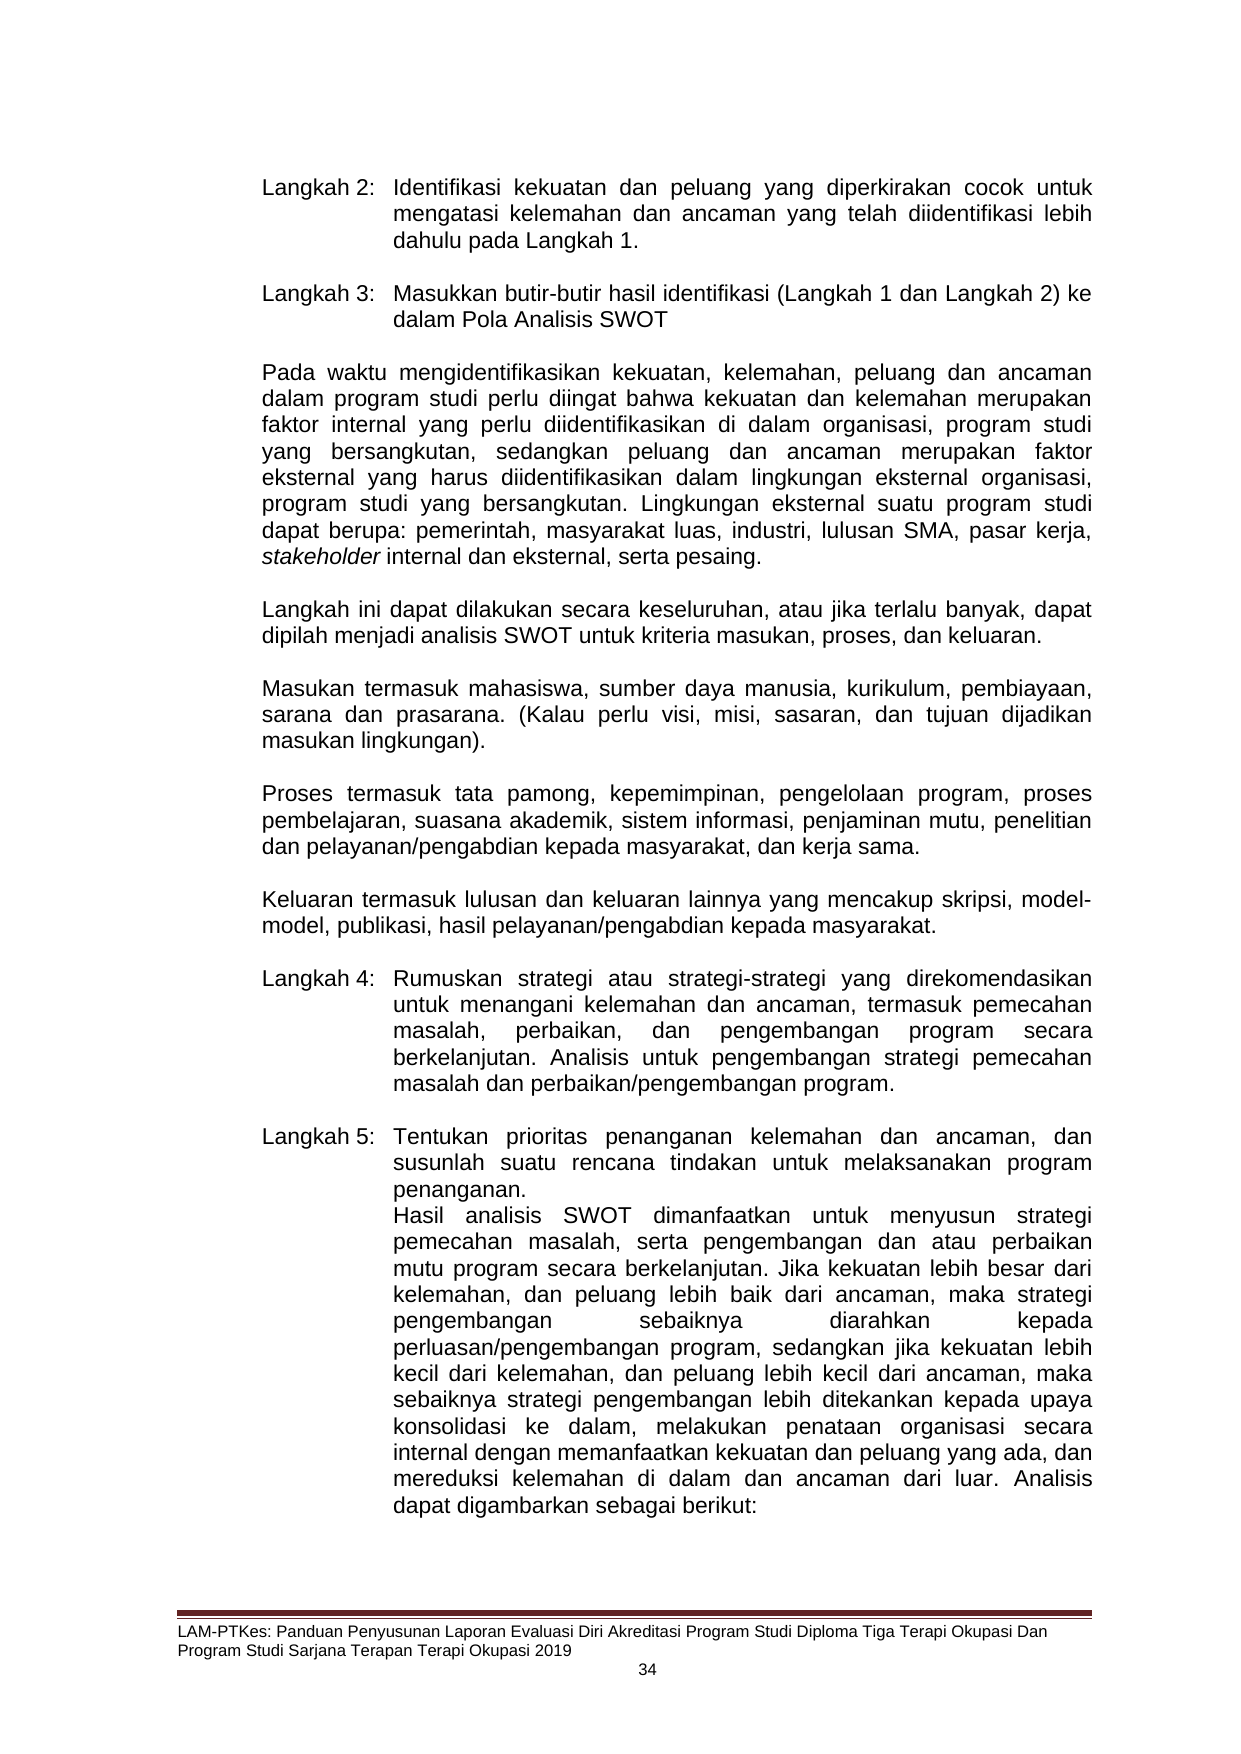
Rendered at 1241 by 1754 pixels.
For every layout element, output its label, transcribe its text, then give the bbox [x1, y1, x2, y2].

text Keluaran termasuk lulusan dan keluaran lainnya yang mencakup skripsi, model-model, publikasi, hasil pelayanan/pengabdian kepada masyarakat. [262, 886, 1092, 938]
text Proses termasuk tata pamong, kepemimpinan, pengelolaan program, proses pembelajaran, suasana akademik, sistem informasi, penjaminan mutu, penelitian dan pelayanan/pengabdian kepada masyarakat, dan kerja sama. [262, 780, 1092, 859]
text Langkah ini dapat dilakukan secara keseluruhan, atau jika terlalu banyak, dapat dipilah menjadi analisis SWOT untuk kriteria masukan, proses, dan keluaran. [262, 596, 1092, 648]
text Langkah 3: Masukkan butir-butir hasil identifikasi (Langkah 1 dan Langkah 2) ke dalam Pola Analisis SWOT [262, 279, 1092, 332]
text Langkah 2: Identifikasi kekuatan dan peluang yang diperkirakan cocok untuk mengatasi kelemahan dan ancaman yang telah diidentifikasi lebih dahulu pada Langkah 1. [262, 174, 1092, 253]
text Pada waktu mengidentifikasikan kekuatan, kelemahan, peluang dan ancaman dalam program studi perlu diingat bahwa kekuatan dan kelemahan merupakan faktor internal yang perlu diidentifikasikan di dalam organisasi, program studi yang bersangkutan, sedangkan peluang dan ancaman merupakan faktor eksternal yang harus diidentifikasikan dalam lingkungan eksternal organisasi, program studi yang bersangkutan. Lingkungan eksternal suatu program studi dapat berupa: pemerintah, masyarakat luas, industri, lulusan SMA, pasar kerja, stakeholder internal dan eksternal, serta pesaing. [262, 358, 1092, 569]
text Masukan termasuk mahasiswa, sumber daya manusia, kurikulum, pembiayaan, sarana dan prasarana. (Kalau perlu visi, misi, sasaran, dan tujuan dijadikan masukan lingkungan). [262, 675, 1092, 754]
text Langkah 5: Tentukan prioritas penanganan kelemahan dan ancaman, dan susunlah suatu rencana tindakan untuk melaksanakan program penanganan. [262, 1123, 1092, 1202]
text Langkah 4: Rumuskan strategi atau strategi-strategi yang direkomendasikan untuk menangani kelemahan dan ancaman, termasuk pemecahan masalah, perbaikan, dan pengembangan program secara berkelanjutan. Analisis untuk pengembangan strategi pemecahan masalah dan perbaikan/pengembangan program. [262, 965, 1092, 1096]
text Hasil analisis SWOT dimanfaatkan untuk menyusun strategi pemecahan masalah, serta pengembangan dan atau perbaikan mutu program secara berkelanjutan. Jika kekuatan lebih besar dari kelemahan, dan peluang lebih baik dari ancaman, maka strategi pengembangan sebaiknya diarahkan kepada perluasan/pengembangan program, sedangkan jika kekuatan lebih kecil dari kelemahan, dan peluang lebih kecil dari ancaman, maka sebaiknya strategi pengembangan lebih ditekankan kepada upaya konsolidasi ke dalam, melakukan penataan organisasi secara internal dengan memanfaatkan kekuatan dan peluang yang ada, dan mereduksi kelemahan di dalam dan ancaman dari luar. Analisis dapat digambarkan sebagai berikut: [393, 1202, 1092, 1518]
